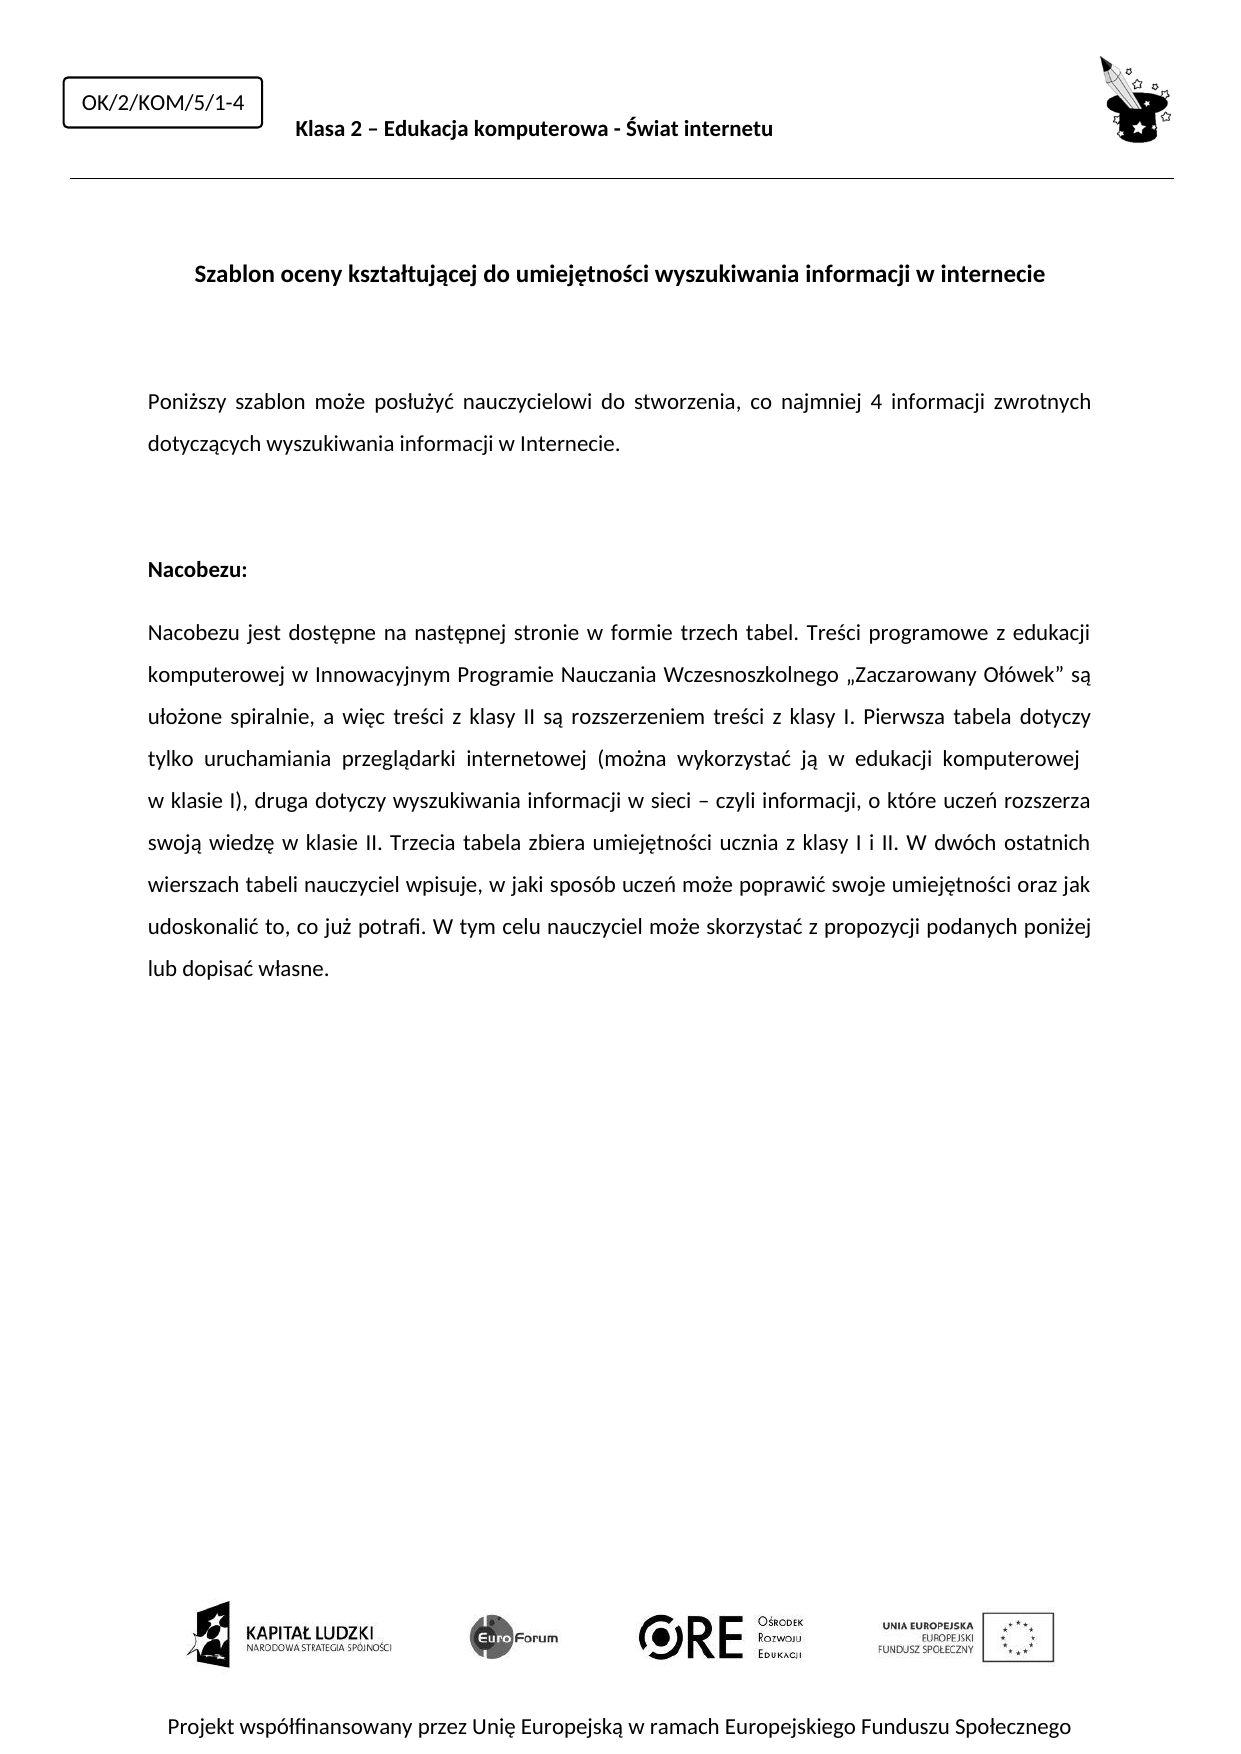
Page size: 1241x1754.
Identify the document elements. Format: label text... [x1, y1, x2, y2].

picture [1088, 53, 1181, 145]
text Poniższy szablon może posłużyć nauczycielowi do stworzenia, co najmniej 4 informacji zwrotnych dotyczących wyszukiwania informacji w Internecie. [148, 387, 1093, 457]
text Szablon oceny kształtującej do umiejętności wyszukiwania informacji w internecie [148, 258, 1093, 289]
text Nacobezu jest dostępne na następnej stronie w formie trzech tabel. Treści programowe z edukacji komputerowej w Innowacyjnym Programie Nauczania Wczesnoszkolnego „Zaczarowany Ołówek” są ułożone spiralnie, a więc treści z klasy II są rozszerzeniem treści z klasy I. Pierwsza tabela dotyczy tylko uruchamiania przeglądarki internetowej (można wykorzystać ją w edukacji komputerowej w klasie I), druga dotyczy wyszukiwania informacji w sieci – czyli informacji, o które uczeń rozszerza swoją wiedzę w klasie II. Trzecia tabela zbiera umiejętności ucznia z klasy I i II. W dwóch ostatnich wierszach tabeli nauczyciel wpisuje, w jaki sposób uczeń może poprawić swoje umiejętności oraz jak udoskonalić to, co już potrafi. W tym celu nauczyciel może skorzystać z propozycji podanych poniżej lub dopisać własne. [148, 618, 1093, 982]
picture [148, 1584, 1092, 1684]
text Nacobezu: [148, 555, 1093, 583]
